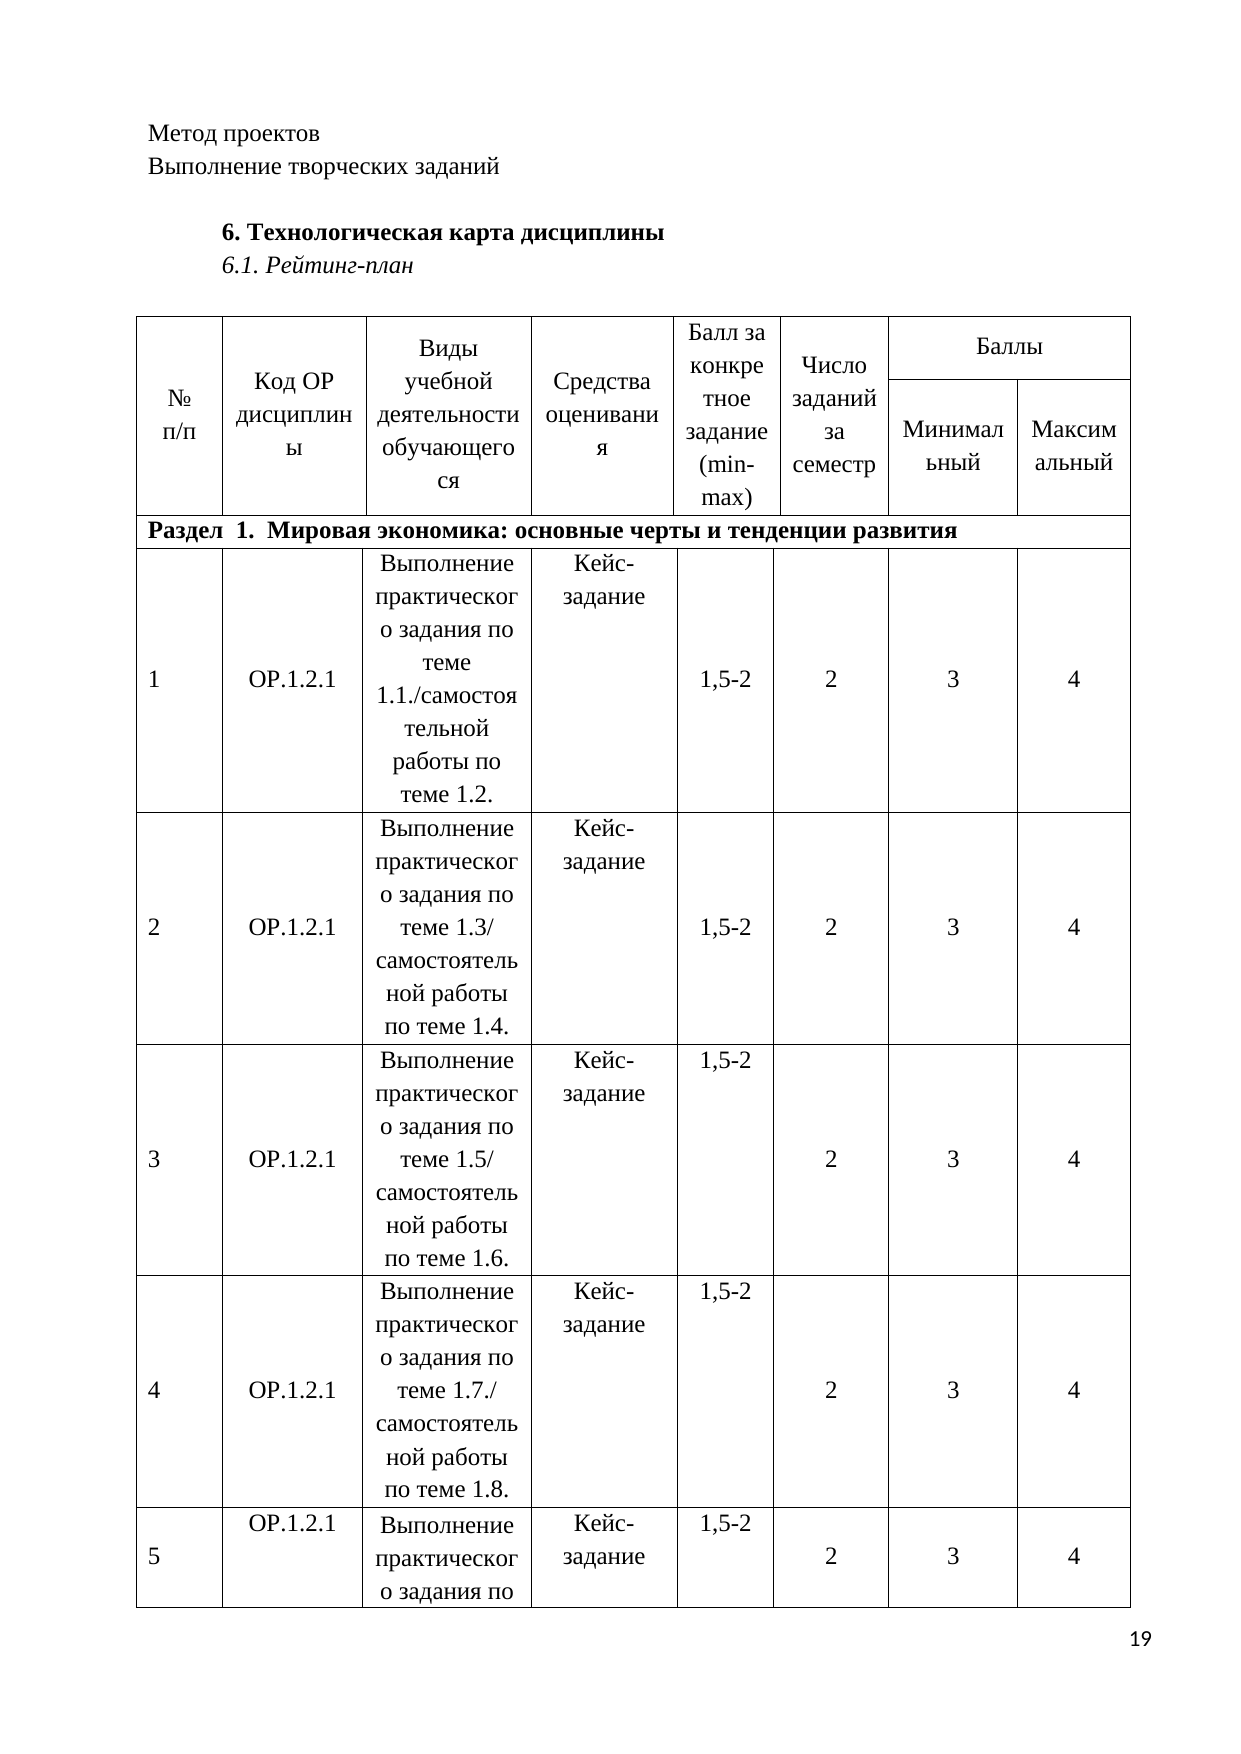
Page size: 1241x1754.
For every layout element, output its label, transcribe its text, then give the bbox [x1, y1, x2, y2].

table_cell 3 [889, 1508, 1017, 1607]
table_cell 2 [774, 813, 888, 1044]
table_cell 2 [137, 813, 222, 1044]
table_header Код ОР дисциплины [223, 317, 366, 514]
table_cell 4 [1018, 1045, 1130, 1275]
text Метод проектов [148, 118, 1152, 147]
table_cell 1,5-2 [678, 1508, 773, 1607]
table_cell 1,5-2 [678, 1276, 773, 1507]
text 6.1. Рейтинг-план [148, 250, 1152, 279]
table_cell 5 [137, 1508, 222, 1607]
table_header № п/п [137, 317, 222, 514]
table_cell 4 [1018, 813, 1130, 1044]
table_header Баллы [889, 317, 1130, 379]
table_cell Кейс-задание [532, 813, 677, 1044]
table_cell 1,5-2 [678, 813, 773, 1044]
table_cell ОР.1.2.1 [223, 1045, 362, 1275]
table_cell Максимальный [1018, 380, 1130, 514]
table_cell 3 [889, 813, 1017, 1044]
table_header Виды учебной деятельности обучающегося [367, 317, 531, 514]
table_cell 3 [889, 549, 1017, 812]
table_cell ОР.1.2.1 [223, 813, 362, 1044]
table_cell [363, 1508, 531, 1607]
table_cell 3 [889, 1276, 1017, 1507]
table_cell 1,5-2 [678, 549, 773, 812]
table_cell Выполнение практического задания по теме 1.3/ самостоятельной работы по теме 1.4. [363, 813, 531, 1044]
text Выполнение творческих заданий [148, 151, 1152, 180]
table_cell 4 [1018, 549, 1130, 812]
table_cell Кейс-задание [532, 1508, 677, 1607]
table_cell Раздел 1. Мировая экономика: основные черты и тенденции развития [137, 516, 1130, 548]
table_cell 1,5-2 [678, 1045, 773, 1275]
table_cell Кейс-задание [532, 549, 677, 812]
table_cell Минимальный [889, 380, 1017, 514]
table_cell 3 [137, 1045, 222, 1275]
table_cell Выполнение практического задания по теме 1.7./ самостоятельной работы по теме 1.8. [363, 1276, 531, 1507]
table_cell ОР.1.2.1 [223, 1276, 362, 1507]
table_header Число заданий за семестр [781, 317, 888, 514]
table_cell 4 [137, 1276, 222, 1507]
table_cell 1 [137, 549, 222, 812]
table_header Средства оценивания [532, 317, 673, 514]
table_cell 4 [1018, 1508, 1130, 1607]
table_cell 4 [1018, 1276, 1130, 1507]
table_cell Кейс-задание [532, 1276, 677, 1507]
table_header Балл за конкретное задание (min-max) [674, 317, 780, 514]
table_cell Кейс-задание [532, 1045, 677, 1275]
table_cell ОР.1.2.1 [223, 1508, 362, 1607]
table_cell 2 [774, 549, 888, 812]
table_cell 2 [774, 1045, 888, 1275]
table_cell Выполнение практического задания по теме 1.1./самостоятельной работы по теме 1.2. [363, 549, 531, 812]
table_cell 2 [774, 1508, 888, 1607]
table_cell 3 [889, 1045, 1017, 1275]
table_cell ОР.1.2.1 [223, 549, 362, 812]
table_cell 2 [774, 1276, 888, 1507]
table_cell Выполнение практического задания по теме 1.5/ самостоятельной работы по теме 1.6. [363, 1045, 531, 1275]
text 6. Технологическая карта дисциплины [148, 217, 1152, 246]
